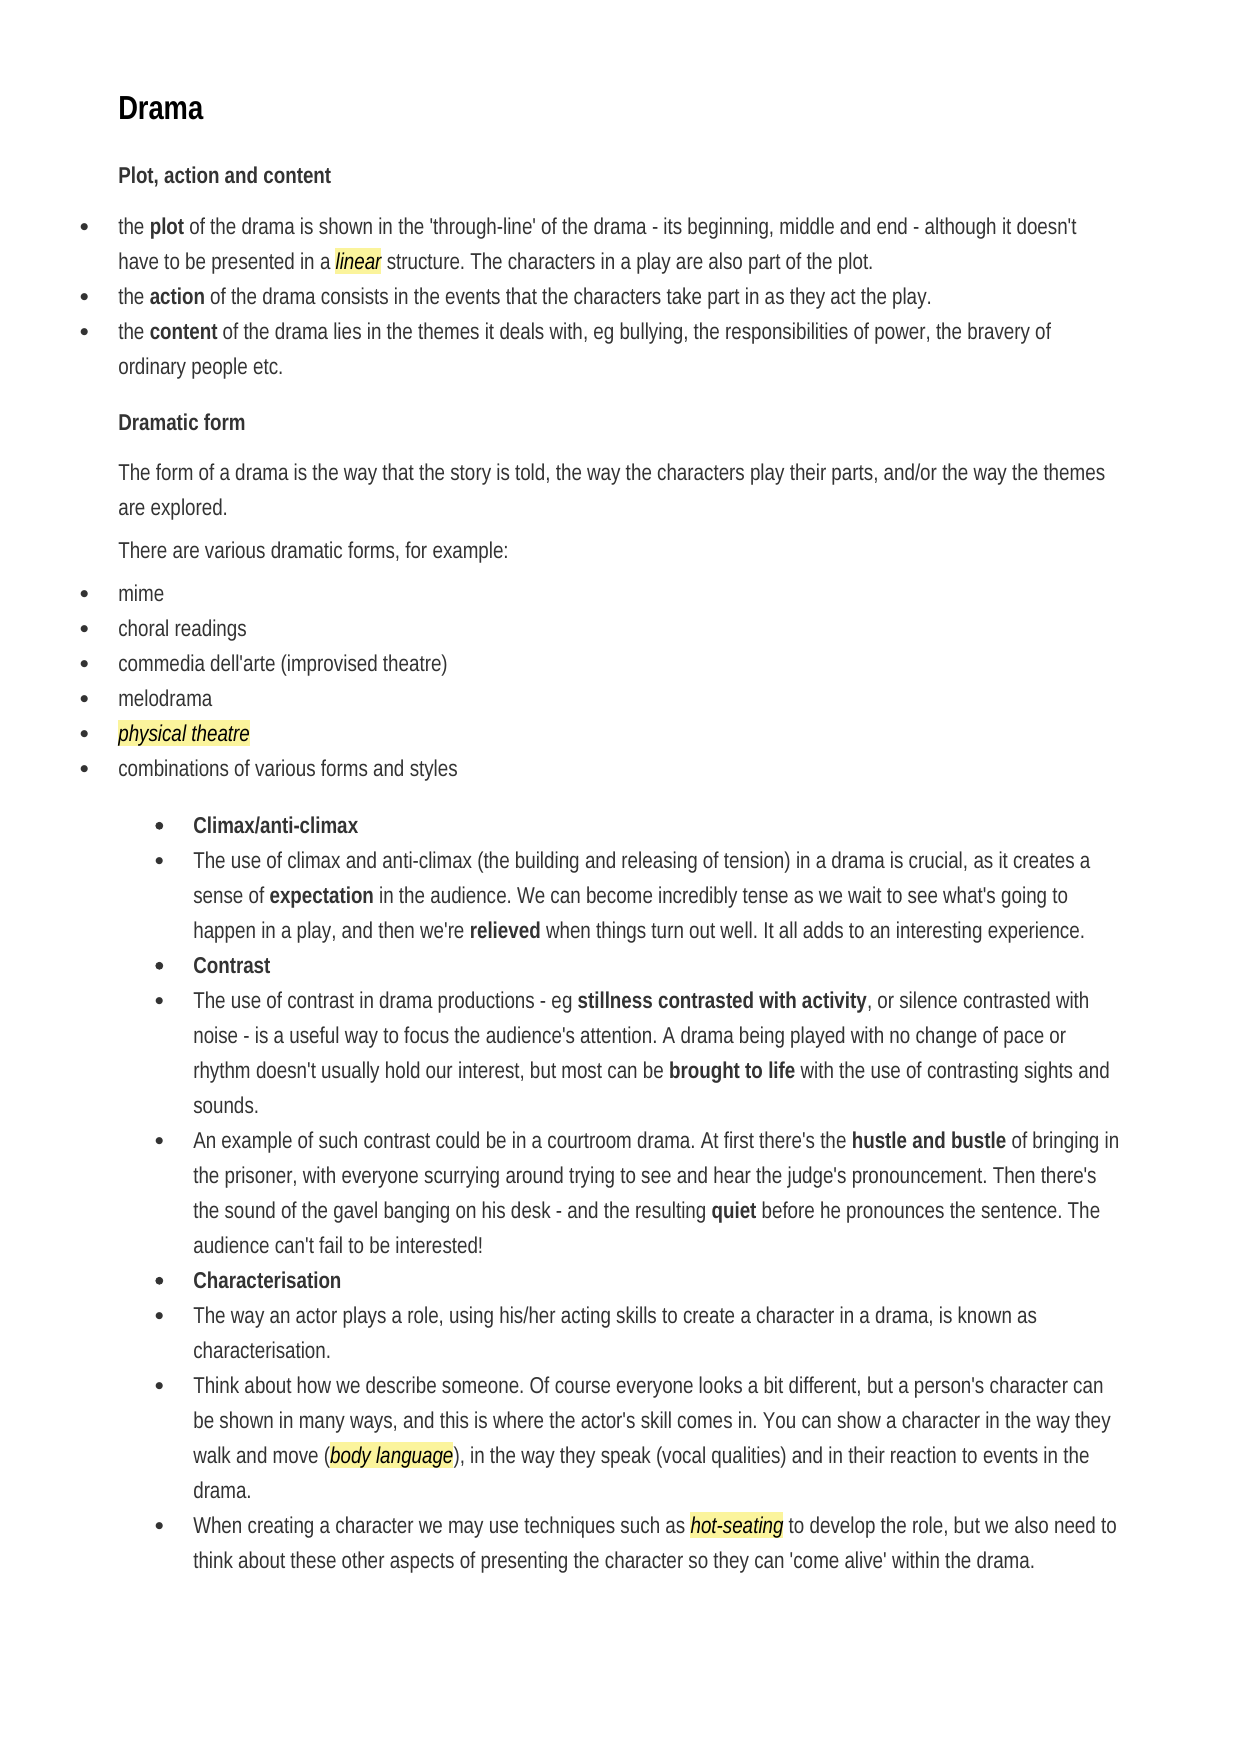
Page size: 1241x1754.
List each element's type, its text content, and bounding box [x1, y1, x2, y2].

text Dramatic form [118, 400, 1122, 435]
list The use of contrast in drama productions - eg stillness contrasted with activity, or silence contrasted with noise - is a useful way to focus the audience's attention. A drama being played with no change of pace or rhythm doesn't usually hold our interest, but most can be brought to life with the use of contrasting sights and sounds. [156, 978, 1122, 1118]
list the plot of the drama is shown in the 'through-line' of the drama - its beginning, middle and end - although it doesn't have to be presented in a linear structure. The characters in a play are also part of the plot. [81, 204, 1122, 274]
list the action of the drama consists in the events that the characters take part in as they act the play. [81, 274, 1122, 309]
list When creating a character we may use techniques such as hot-seating to develop the role, but we also need to think about these other aspects of presenting the character so they can 'come alive' within the drama. [156, 1503, 1122, 1573]
text There are various dramatic forms, for example: [118, 528, 1122, 563]
text Plot, action and content [118, 153, 1122, 188]
list choral readings [81, 606, 1122, 641]
list melodrama [81, 676, 1122, 711]
text The form of a drama is the way that the story is told, the way the characters play their parts, and/or the way the themes are explored. [118, 451, 1122, 521]
list the content of the drama lies in the themes it deals with, eg bullying, the responsibilities of power, the bravery of ordinary people etc. [81, 309, 1122, 379]
list Climax/anti-climax [156, 803, 1122, 838]
list The way an actor plays a role, using his/her acting skills to create a character in a drama, is known as characterisation. [156, 1293, 1122, 1363]
list combinations of various forms and styles [81, 746, 1122, 781]
list commedia dell'arte (improvised theatre) [81, 641, 1122, 676]
list physical theatre [81, 711, 1122, 746]
list mime [81, 571, 1122, 606]
text Drama [118, 89, 1122, 127]
list An example of such contrast could be in a courtroom drama. At first there's the hustle and bustle of bringing in the prisoner, with everyone scurrying around trying to see and hear the judge's pronouncement. Then there's the sound of the gavel banging on his desk - and the resulting quiet before he pronounces the sentence. The audience can't fail to be interested! [156, 1118, 1122, 1258]
list Characterisation [156, 1258, 1122, 1293]
list Contrast [156, 943, 1122, 978]
list Think about how we describe someone. Of course everyone looks a bit different, but a person's character can be shown in many ways, and this is where the actor's skill comes in. You can show a character in the way they walk and move (body language), in the way they speak (vocal qualities) and in their reaction to events in the drama. [156, 1363, 1122, 1503]
list The use of climax and anti-climax (the building and releasing of tension) in a drama is crucial, as it creates a sense of expectation in the audience. We can become incredibly tense as we wait to see what's going to happen in a play, and then we're relieved when things turn out well. It all adds to an interesting experience. [156, 838, 1122, 943]
